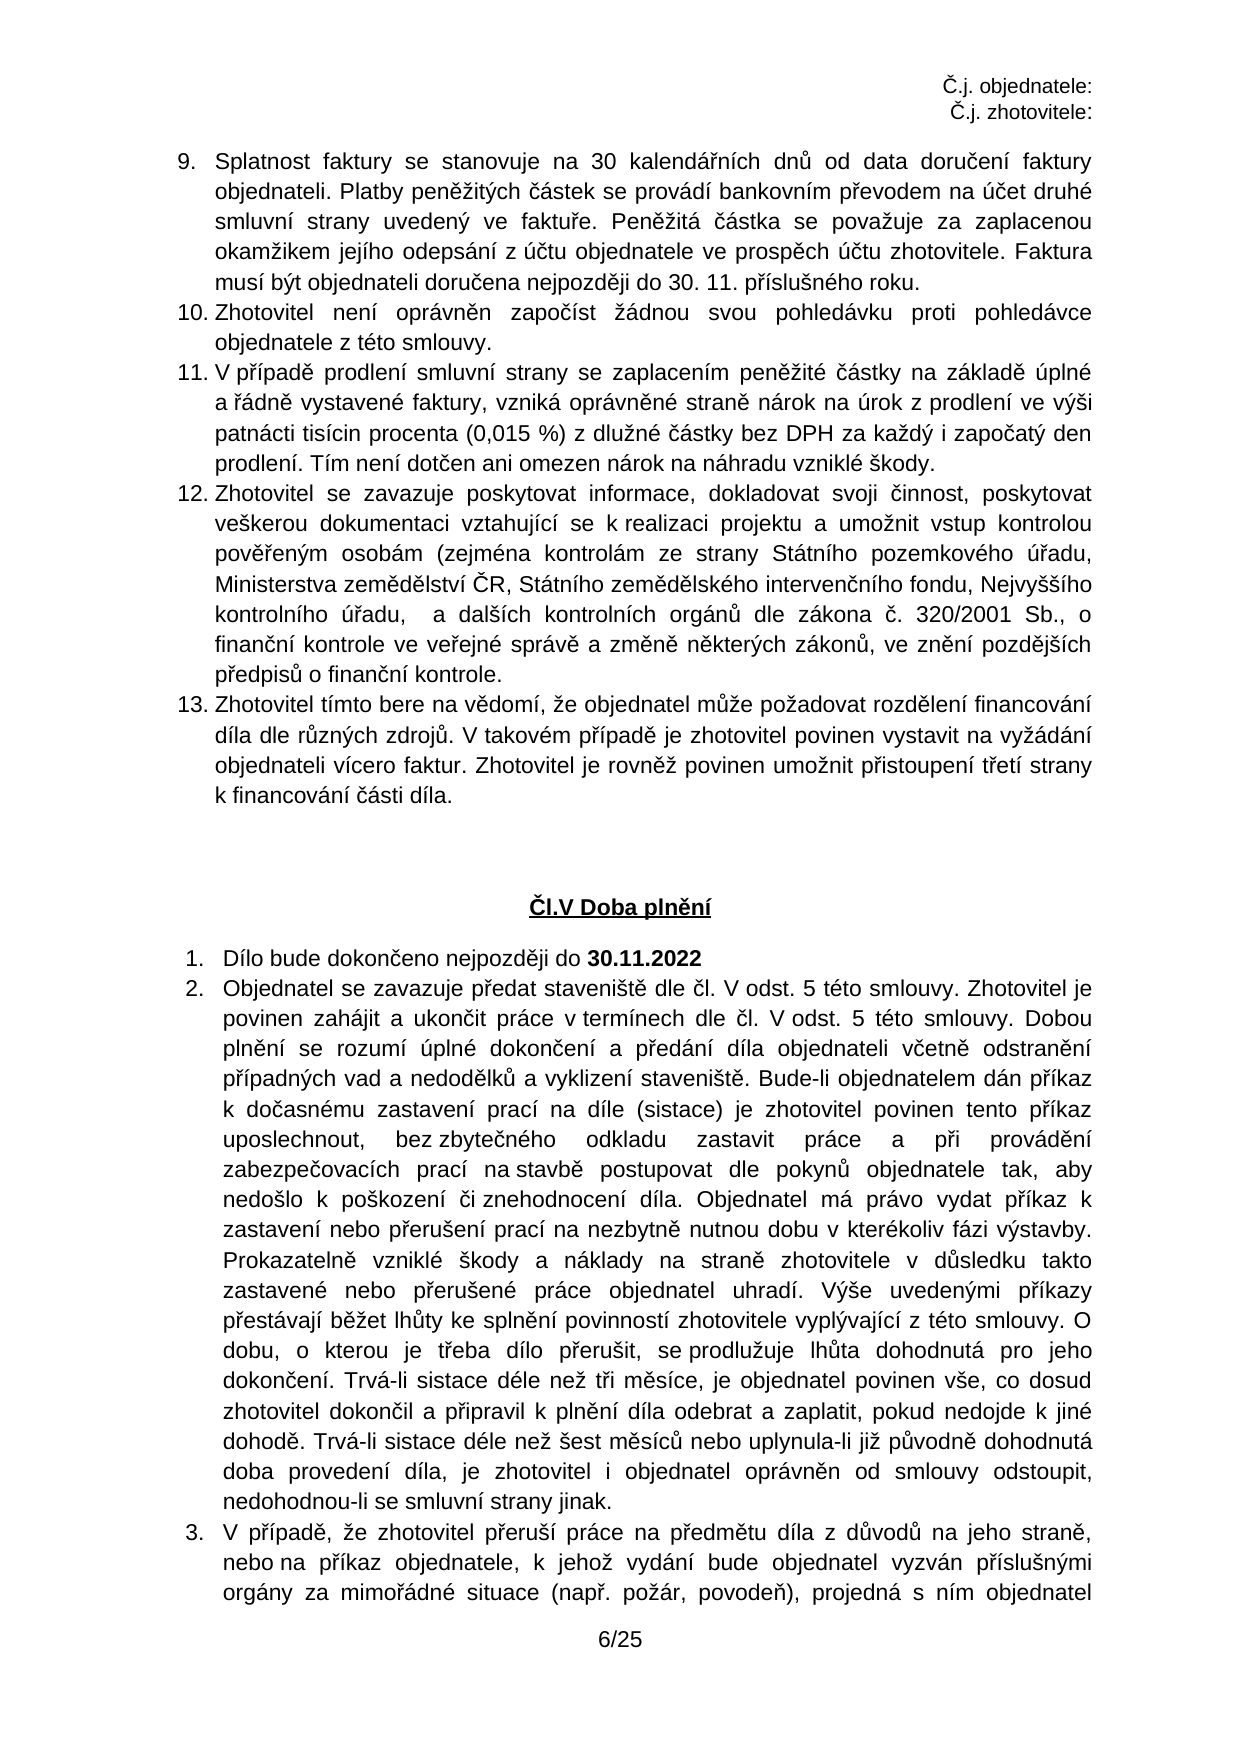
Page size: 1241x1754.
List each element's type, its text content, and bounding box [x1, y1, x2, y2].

list Zhotovitel tímto bere na vědomí, že objednatel může požadovat rozdělení financování díla dle různých zdrojů. V takovém případě je zhotovitel povinen vystavit na vyžádání objednateli vícero faktur. Zhotovitel je rovněž povinen umožnit přistoupení třetí strany k financování části díla. [177, 691, 1093, 808]
list V případě prodlení smluvní strany se zaplacením peněžité částky na základě úplné a řádně vystavené faktury, vzniká oprávněné straně nárok na úrok z prodlení ve výši patnácti tisícin procenta (0,015 %) z dlužné částky bez DPH za každý i započatý den prodlení. Tím není dotčen ani omezen nárok na náhradu vzniklé škody. [177, 359, 1093, 476]
list Objednatel se zavazuje předat staveniště dle čl. V odst. 5 této smlouvy. Zhotovitel je povinen zahájit a ukončit práce v termínech dle čl. V odst. 5 této smlouvy. Dobou plnění se rozumí úplné dokončení a předání díla objednateli včetně odstranění případných vad a nedodělků a vyklizení staveniště. Bude-li objednatelem dán příkaz k dočasnému zastavení prací na díle (sistace) je zhotovitel povinen tento příkaz uposlechnout, bez zbytečného odkladu zastavit práce a při provádění zabezpečovacích prací na stavbě postupovat dle pokynů objednatele tak, aby nedošlo k poškození či znehodnocení díla. Objednatel má právo vydat příkaz k zastavení nebo přerušení prací na nezbytně nutnou dobu v kterékoliv fázi výstavby. Prokazatelně vzniklé škody a náklady na straně zhotovitele v důsledku takto zastavené nebo přerušené práce objednatel uhradí. Výše uvedenými příkazy přestávají běžet lhůty ke splnění povinností zhotovitele vyplývající z této smlouvy. O dobu, o kterou je třeba dílo přerušit, se prodlužuje lhůta dohodnutá pro jeho dokončení. Trvá-li sistace déle než tři měsíce, je objednatel povinen vše, co dosud zhotovitel dokončil a připravil k plnění díla odebrat a zaplatit, pokud nedojde k jiné dohodě. Trvá-li sistace déle než šest měsíců nebo uplynula-li již původně dohodnutá doba provedení díla, je zhotovitel i objednatel oprávněn od smlouvy odstoupit, nedohodnou-li se smluvní strany jinak. [185, 975, 1093, 1514]
list Splatnost faktury se stanovuje na 30 kalendářních dnů od data doručení faktury objednateli. Platby peněžitých částek se provádí bankovním převodem na účet druhé smluvní strany uvedený ve faktuře. Peněžitá částka se považuje za zaplacenou okamžikem jejího odepsání z účtu objednatele ve prospěch účtu zhotovitele. Faktura musí být objednateli doručena nejpozději do 30. 11. příslušného roku. [177, 148, 1093, 295]
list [185, 1518, 1093, 1605]
list Zhotovitel se zavazuje poskytovat informace, dokladovat svoji činnost, poskytovat veškerou dokumentaci vztahující se k realizaci projektu a umožnit vstup kontrolou pověřeným osobám (zejména kontrolám ze strany Státního pozemkového úřadu, Ministerstva zemědělství ČR, Státního zemědělského intervenčního fondu, Nejvyššího kontrolního úřadu, a dalších kontrolních orgánů dle zákona č. 320/2001 Sb., o finanční kontrole ve veřejné správě a změně některých zákonů, ve znění pozdějších předpisů o finanční kontrole. [177, 480, 1093, 687]
text Čl.V Doba plnění [148, 893, 1093, 920]
list Dílo bude dokončeno nejpozději do 30.11.2022 [185, 944, 1093, 971]
list Zhotovitel není oprávněn započíst žádnou svou pohledávku proti pohledávce objednatele z této smlouvy. [177, 299, 1093, 355]
